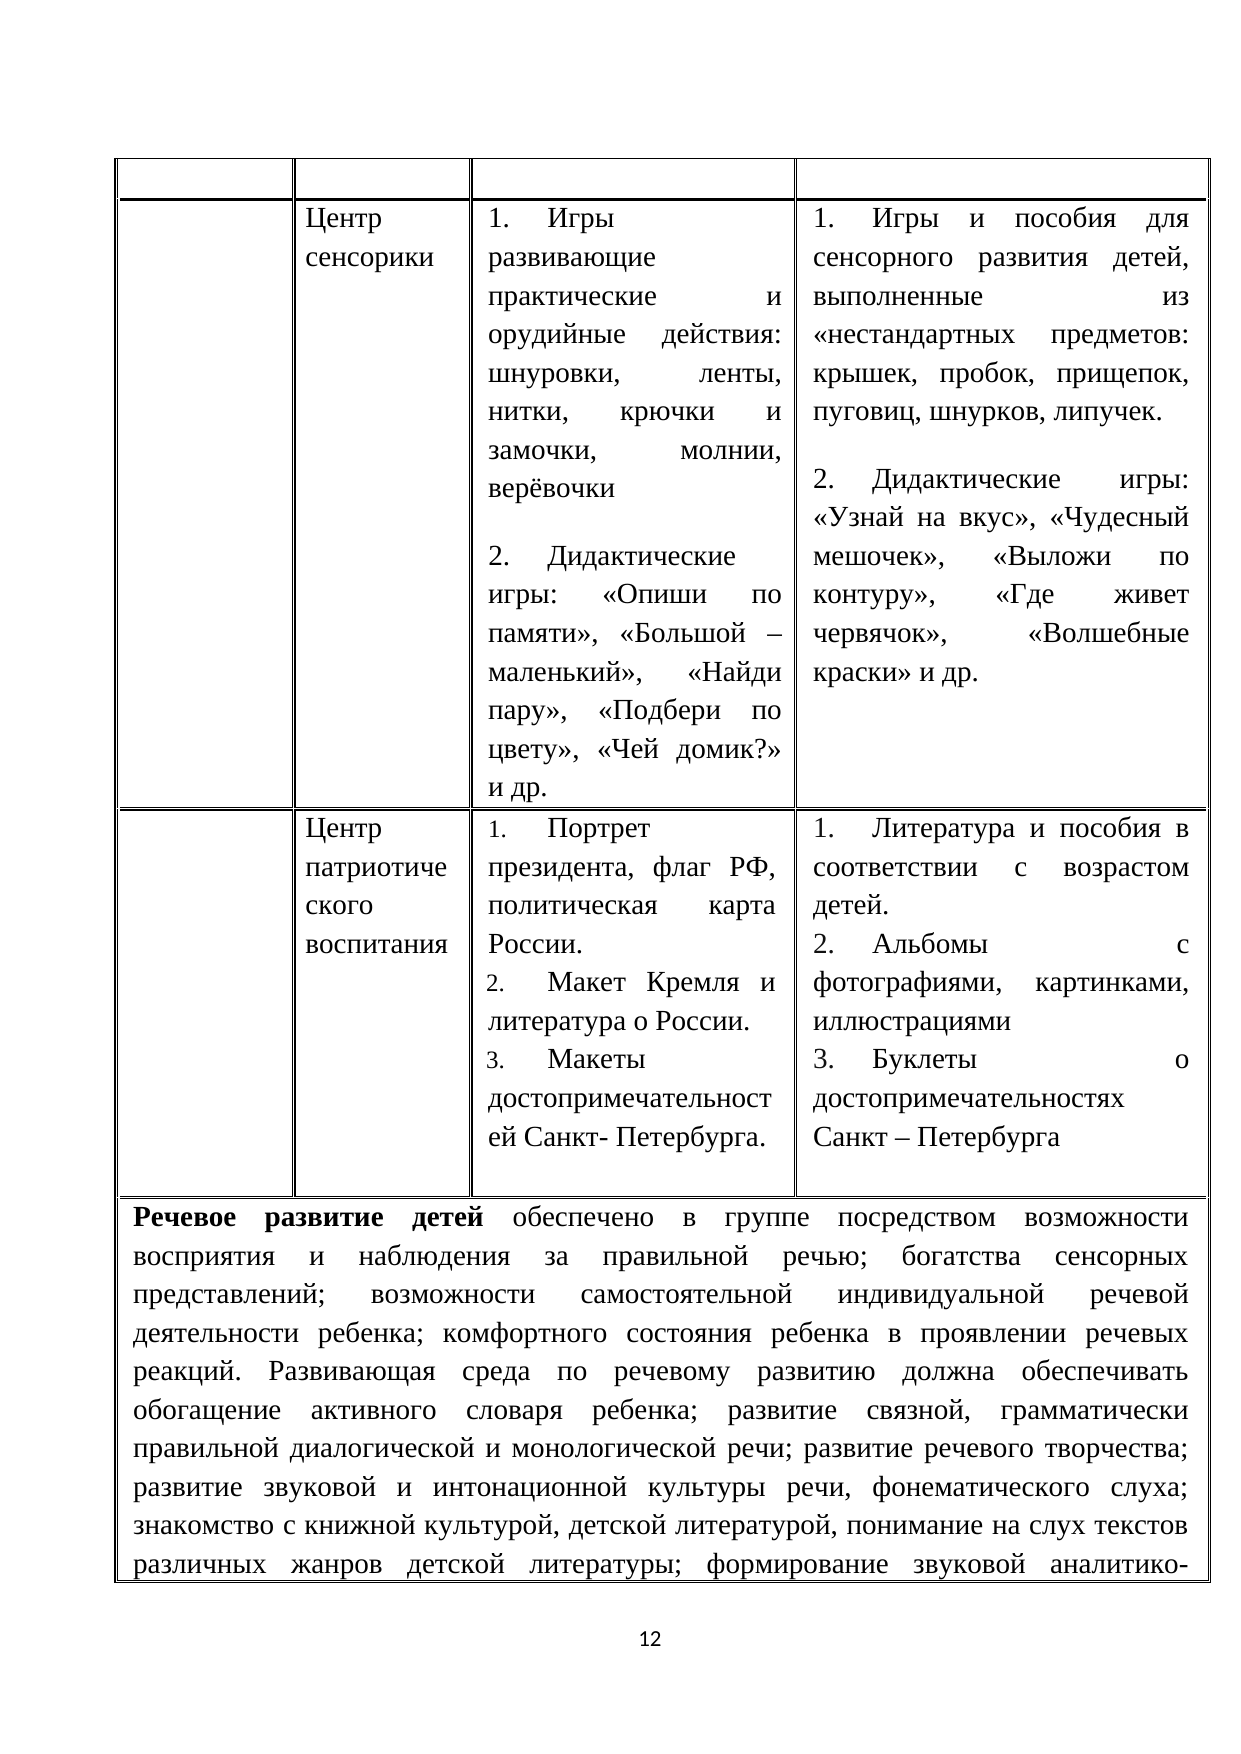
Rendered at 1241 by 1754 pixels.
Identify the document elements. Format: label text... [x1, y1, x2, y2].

table_cell Литература и пособия в соответствии с возрастом детей. Альбомы с фотографиями, картинками, иллюстрациями Буклеты о достопримечательностях Санкт – Петербурга [797, 807, 1208, 1196]
table_cell [118, 807, 292, 1196]
table_cell Портрет президента, флаг РФ, политическая карта России. Макет Кремля и литература о России. Макеты достопримечательностей Санкт- Петербурга. [473, 811, 794, 1196]
table_cell [116, 198, 292, 807]
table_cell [296, 159, 469, 197]
table_cell Игры развивающие практические и орудийные действия: шнуровки, ленты, нитки, крючки и замочки, молнии, верёвочки Дидактические игры: «Опиши по памяти», «Большой – маленький», «Найди пару», «Подбери по цвету», «Чей домик?» и др. [473, 201, 794, 807]
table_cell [473, 159, 794, 197]
table_cell Игры и пособия для сенсорного развития детей, выполненные из «нестандартных предметов: крышек, пробок, прищепок, пуговиц, шнурков, липучек. Дидактические игры: «Узнай на вкус», «Чудесный мешочек», «Выложи по контуру», «Где живет червячок», «Волшебные краски» и др. [797, 198, 1209, 807]
table_cell Центр сенсорики [296, 201, 469, 807]
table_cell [797, 159, 1208, 197]
table_cell [118, 159, 292, 197]
table_cell Центр патриотического воспитания [296, 811, 469, 1196]
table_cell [116, 1196, 1209, 1579]
